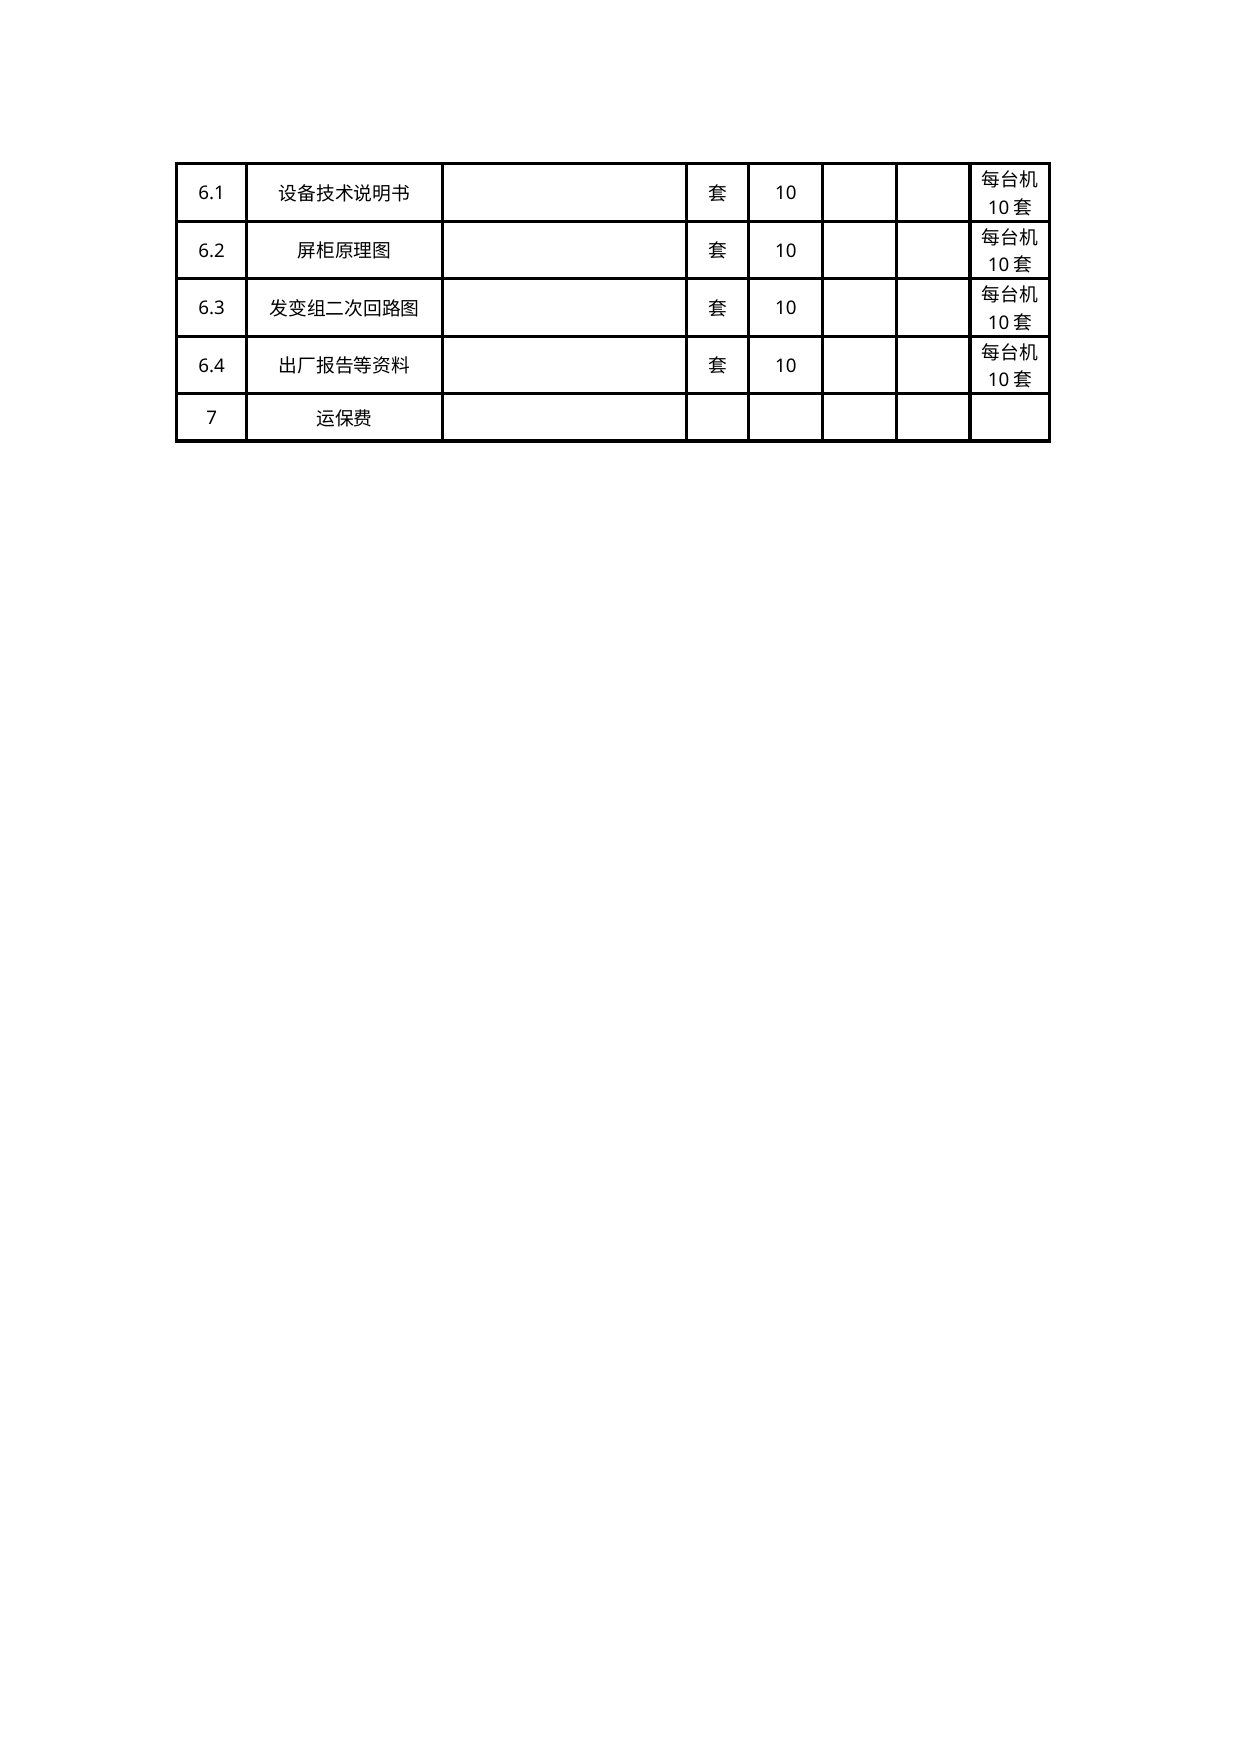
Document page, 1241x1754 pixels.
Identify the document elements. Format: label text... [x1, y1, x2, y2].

table_cell [972, 395, 1048, 439]
table_cell 6.3 [178, 280, 245, 334]
table_cell [444, 223, 685, 277]
table_cell 10 [750, 280, 821, 334]
table_cell 套 [688, 338, 747, 392]
table_cell [898, 338, 968, 392]
table_cell [898, 280, 968, 334]
table_cell [444, 338, 685, 392]
table_cell [444, 280, 685, 334]
table_cell [444, 395, 685, 439]
table_cell 6.4 [178, 338, 245, 392]
table_cell 套 [688, 223, 747, 277]
table_cell [898, 223, 968, 277]
table_cell 7 [178, 395, 245, 439]
table_cell [898, 395, 968, 439]
table_cell [824, 395, 895, 439]
table_cell 每台机10套 [972, 280, 1048, 334]
table_cell [750, 395, 821, 439]
table_cell 6.2 [178, 223, 245, 277]
table_cell [824, 338, 895, 392]
table_cell [824, 165, 895, 219]
table_cell 套 [688, 280, 747, 334]
table_cell 10 [750, 338, 821, 392]
table_cell 设备技术说明书 [248, 165, 441, 219]
table_cell 10 [750, 223, 821, 277]
table_cell [824, 223, 895, 277]
table_cell [898, 165, 968, 219]
table_cell [688, 395, 747, 439]
table_cell 屏柜原理图 [248, 223, 441, 277]
table_cell 发变组二次回路图 [248, 280, 441, 334]
table_cell 每台机10套 [972, 165, 1048, 219]
table_cell 套 [688, 165, 747, 219]
table_cell 每台机10套 [972, 338, 1048, 392]
table_cell [444, 165, 685, 219]
table_cell 运保费 [248, 395, 441, 439]
table_cell 6.1 [178, 165, 245, 219]
table_cell 10 [750, 165, 821, 219]
table_cell 出厂报告等资料 [248, 338, 441, 392]
table_cell 每台机10套 [972, 223, 1048, 277]
table_cell [824, 280, 895, 334]
